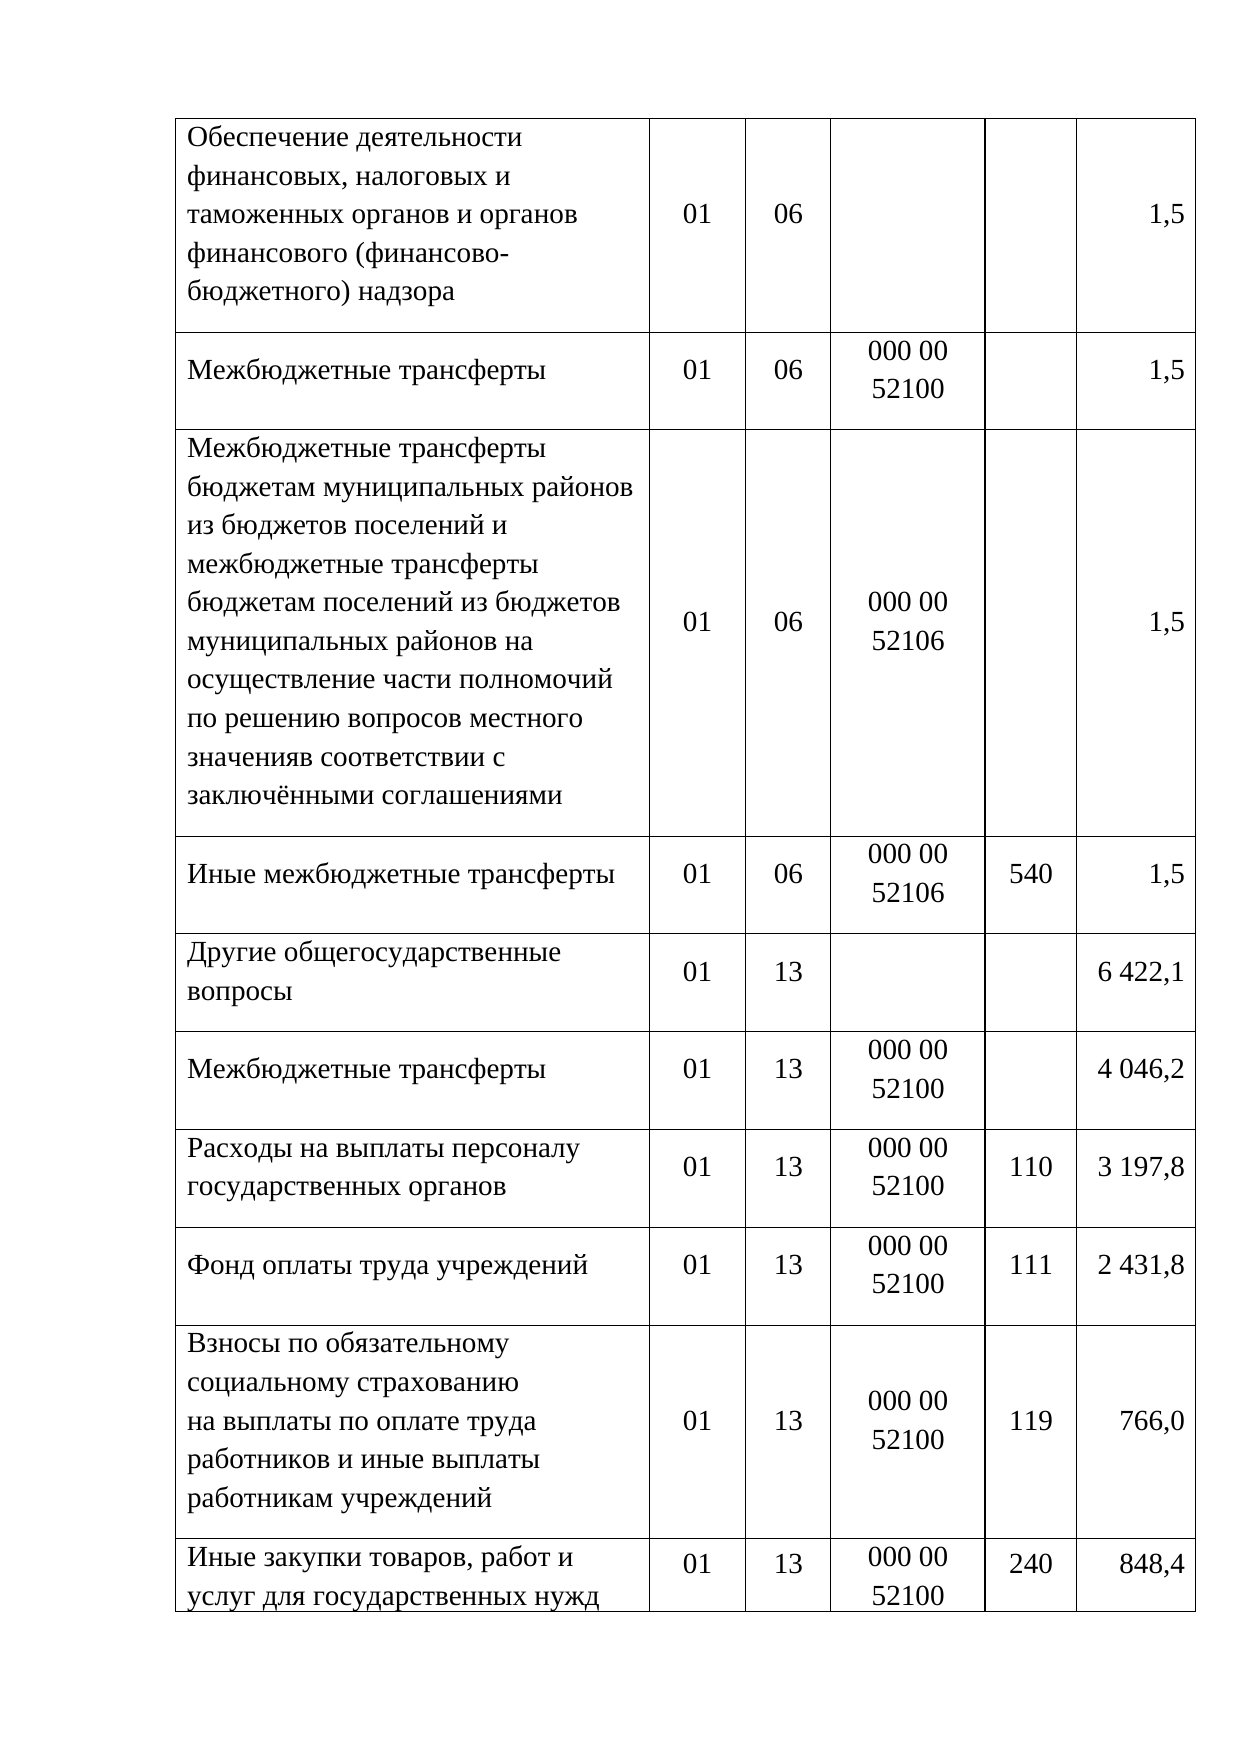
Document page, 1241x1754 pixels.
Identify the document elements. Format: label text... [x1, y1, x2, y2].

table_cell [986, 333, 1076, 429]
table_cell 01 [650, 934, 745, 1031]
table_cell 06 [746, 837, 830, 933]
table_cell 000 00 52100 [831, 1539, 984, 1611]
table_cell 13 [746, 934, 830, 1031]
table_cell Фонд оплаты труда учреждений [176, 1228, 649, 1324]
table_cell [831, 119, 984, 332]
table_cell 06 [746, 333, 830, 429]
table_cell 000 00 52100 [831, 1032, 984, 1129]
table_cell 540 [986, 837, 1076, 933]
table_cell 01 [650, 1326, 745, 1538]
table_cell 240 [986, 1539, 1076, 1611]
table_cell 6 422,1 [1077, 934, 1195, 1031]
table_cell 000 00 52100 [831, 1130, 984, 1227]
table_cell [986, 430, 1076, 836]
table_cell 000 00 52100 [831, 333, 984, 429]
table_cell Межбюджетные трансферты [176, 1032, 649, 1129]
table_cell Взносы по обязательному социальному страхованию на выплаты по оплате труда работников и иные выплаты работникам учреждений [176, 1326, 649, 1538]
table_cell Другие общегосударственные вопросы [176, 934, 649, 1031]
table_cell 01 [650, 333, 745, 429]
table_cell 01 [650, 1130, 745, 1227]
table_cell 01 [650, 119, 745, 332]
table_cell 1,5 [1077, 837, 1195, 933]
table_cell Расходы на выплаты персоналу государственных органов [176, 1130, 649, 1227]
table_cell 06 [746, 119, 830, 332]
table_cell 4 046,2 [1077, 1032, 1195, 1129]
table_cell 119 [986, 1326, 1076, 1538]
table_cell [831, 934, 984, 1031]
table_cell 01 [650, 1228, 745, 1324]
table_cell 000 00 52100 [831, 1228, 984, 1324]
table_cell 1,5 [1077, 119, 1195, 332]
table_cell [986, 934, 1076, 1031]
table_cell 01 [650, 430, 745, 836]
table_cell 01 [650, 1032, 745, 1129]
table_cell [986, 119, 1076, 332]
table_cell 000 00 52106 [831, 430, 984, 836]
table_cell 2 431,8 [1077, 1228, 1195, 1324]
table_cell 000 00 52100 [831, 1326, 984, 1538]
table_cell 13 [746, 1130, 830, 1227]
table_cell Иные закупки товаров, работ и услуг для государственных нужд [176, 1539, 649, 1611]
table_cell 01 [650, 1539, 745, 1611]
table_cell 111 [986, 1228, 1076, 1324]
table_cell 06 [746, 430, 830, 836]
table_cell 766,0 [1077, 1326, 1195, 1538]
table_cell 1,5 [1077, 333, 1195, 429]
table_cell 110 [986, 1130, 1076, 1227]
table_cell 848,4 [1077, 1539, 1195, 1611]
table_cell 13 [746, 1539, 830, 1611]
table_cell 13 [746, 1032, 830, 1129]
table_cell 3 197,8 [1077, 1130, 1195, 1227]
table_cell 13 [746, 1326, 830, 1538]
table_cell 13 [746, 1228, 830, 1324]
table_cell Обеспечение деятельности финансовых, налоговых и таможенных органов и органов финансового (финансово-бюджетного) надзора [176, 119, 649, 332]
table_cell 01 [650, 837, 745, 933]
table_cell Иные межбюджетные трансферты [176, 837, 649, 933]
table_cell [986, 1032, 1076, 1129]
table_cell 000 00 52106 [831, 837, 984, 933]
table_cell 1,5 [1077, 430, 1195, 836]
table_cell Межбюджетные трансферты бюджетам муниципальных районов из бюджетов поселений и межбюджетные трансферты бюджетам поселений из бюджетов муниципальных районов на осуществление части полномочий по решению вопросов местного значенияв соответствии с заключёнными соглашениями [176, 430, 649, 836]
table_cell Межбюджетные трансферты [176, 333, 649, 429]
